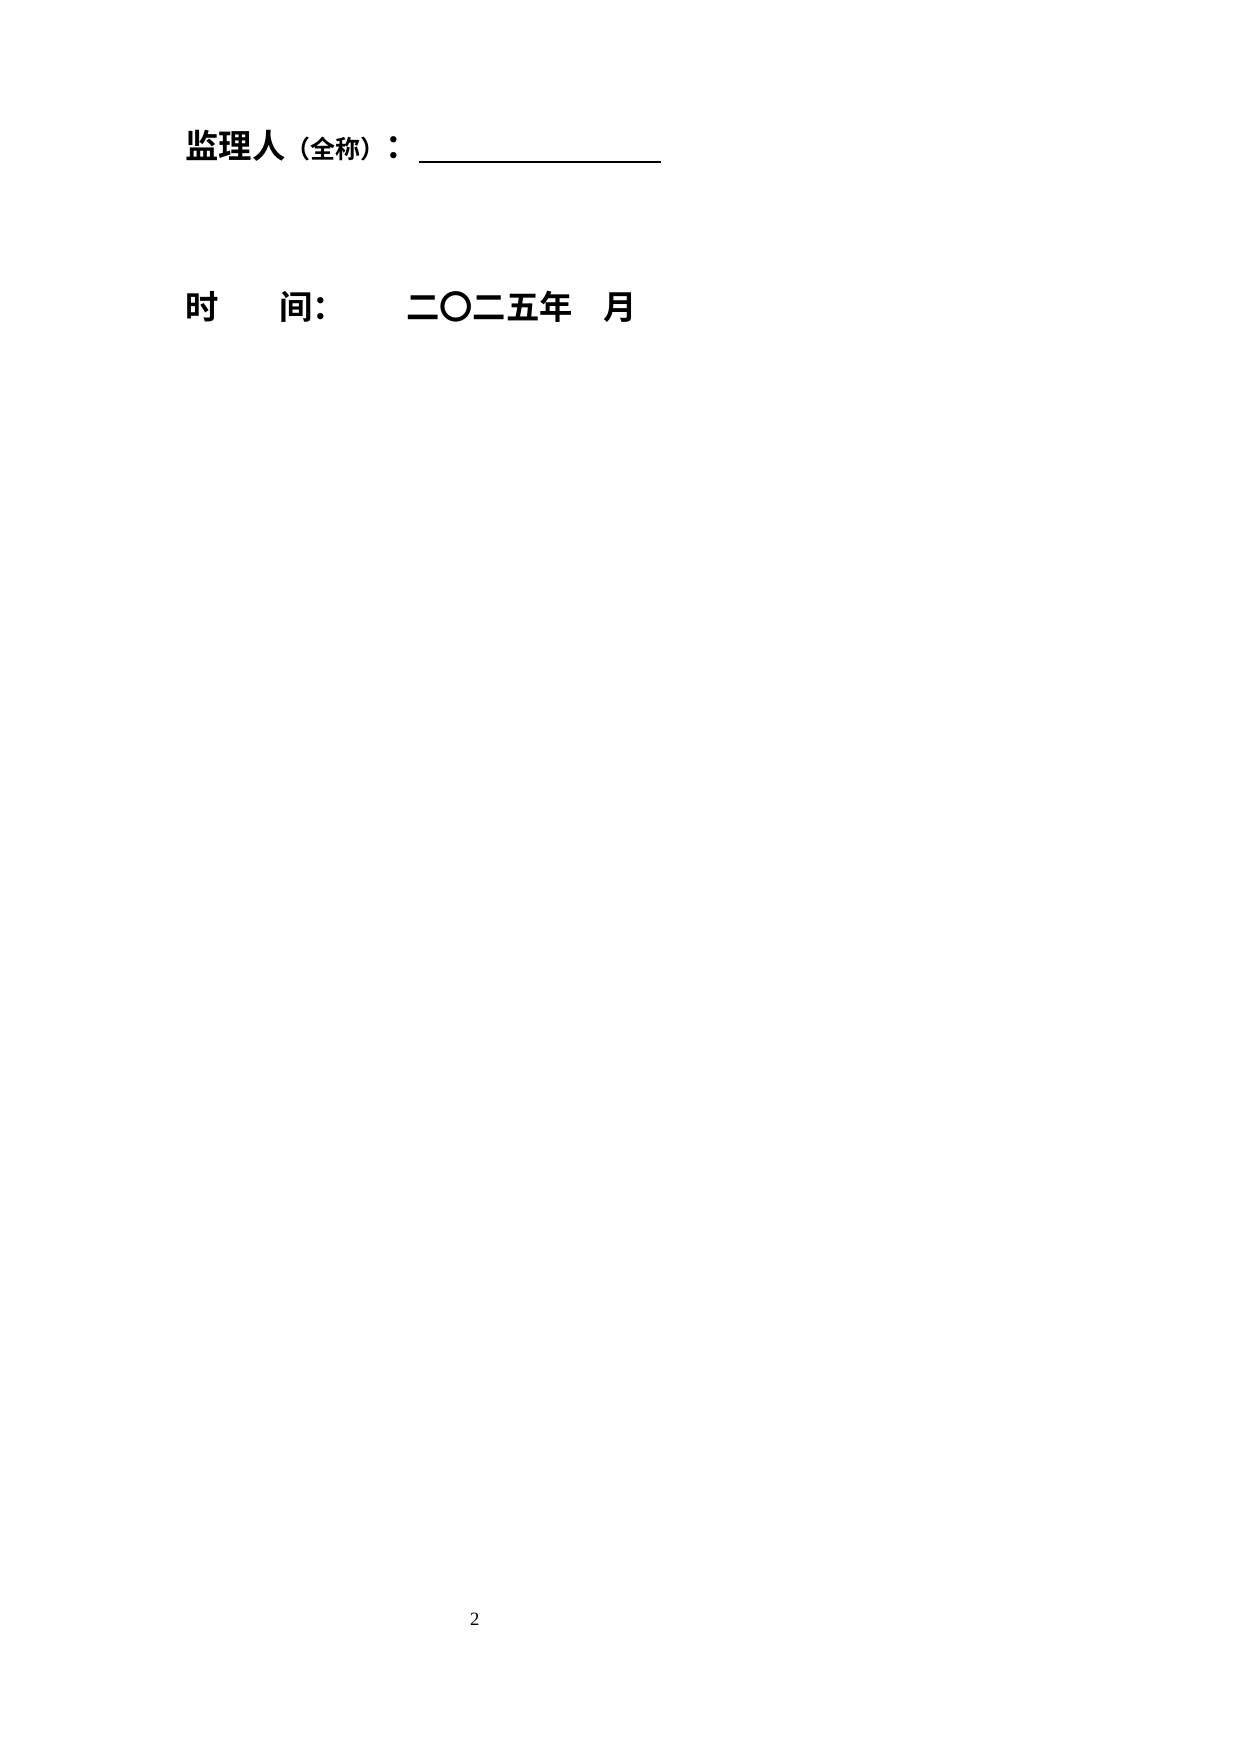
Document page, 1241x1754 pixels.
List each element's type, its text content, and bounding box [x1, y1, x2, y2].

text 时 间： 二〇二五年 月 [118, 273, 1122, 338]
text 监理人（全称）： [118, 111, 1122, 176]
